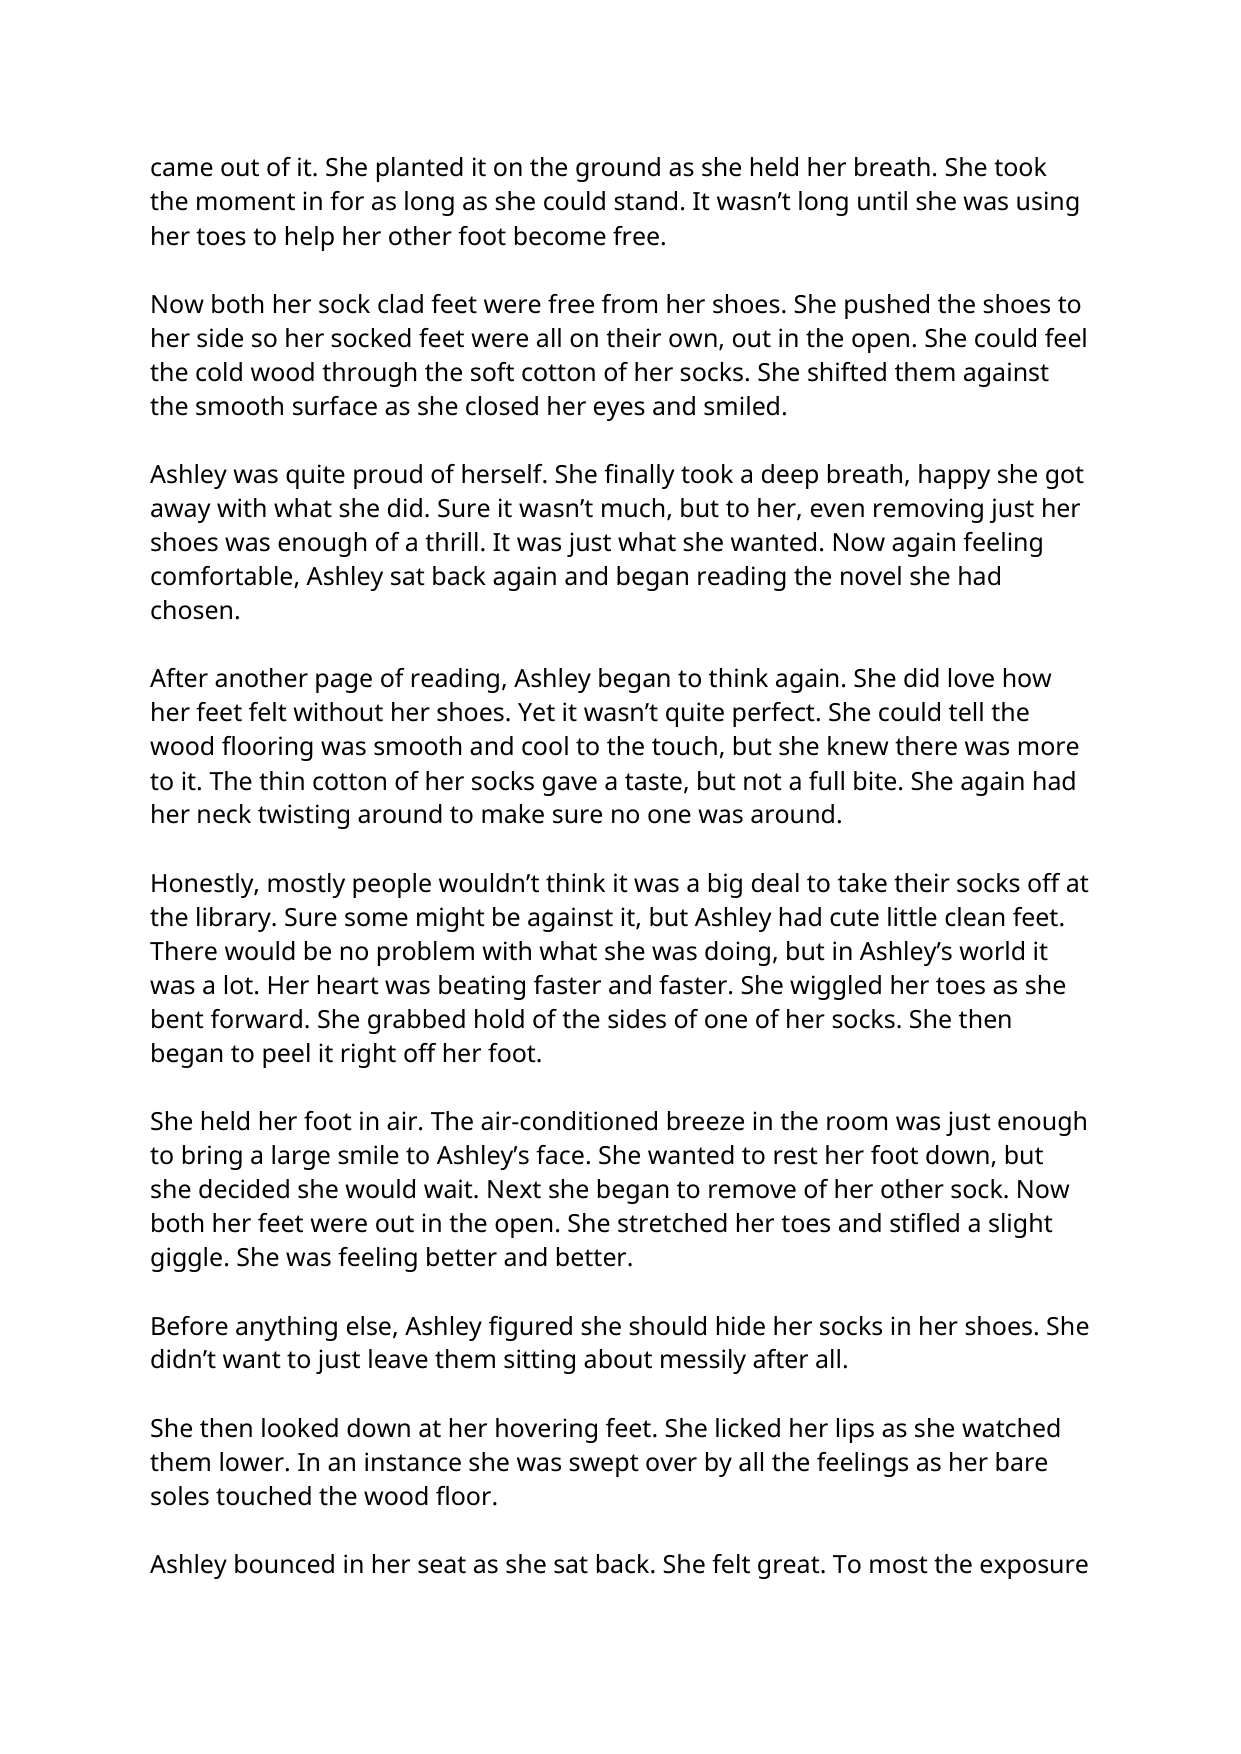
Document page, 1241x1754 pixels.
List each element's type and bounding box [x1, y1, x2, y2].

text [150, 150, 1090, 1581]
